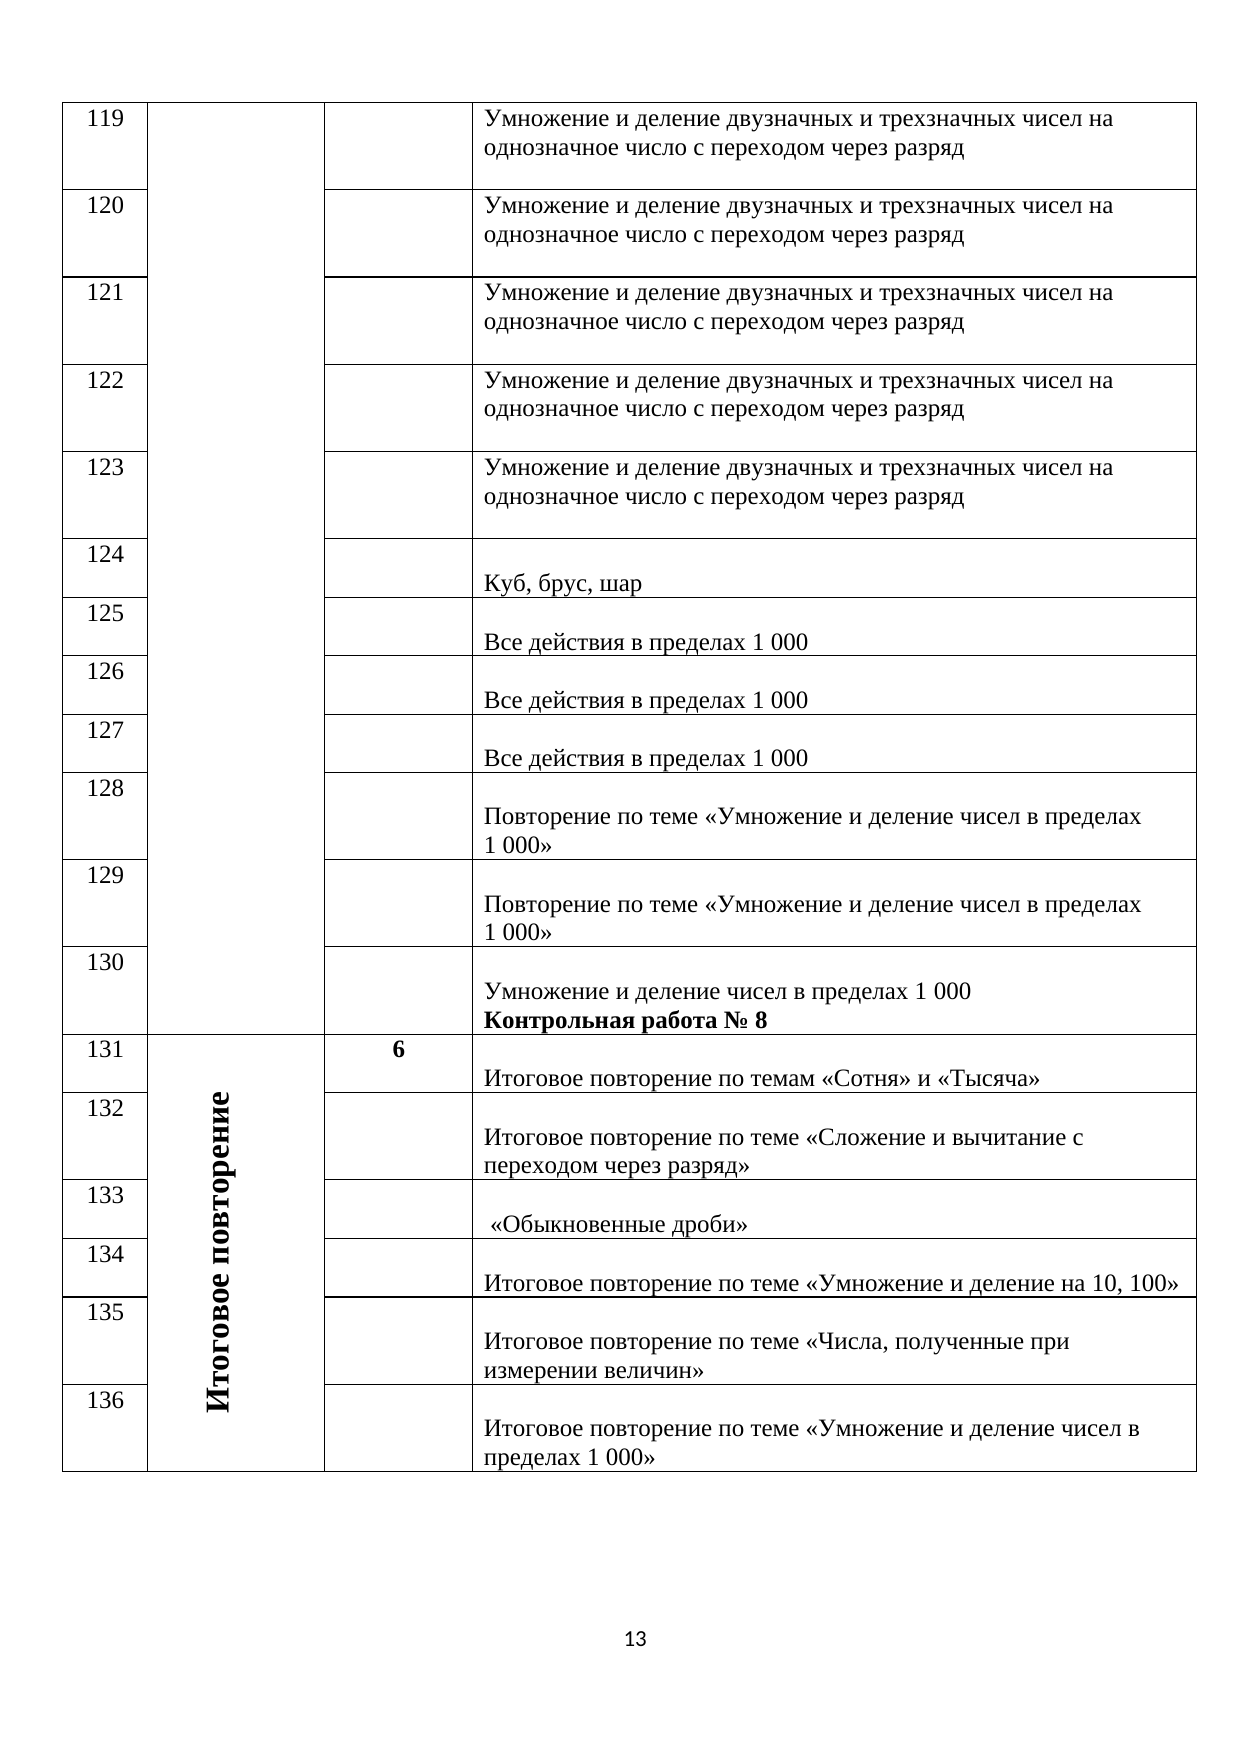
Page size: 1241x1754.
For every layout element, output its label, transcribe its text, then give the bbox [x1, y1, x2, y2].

table_cell 121 [63, 278, 147, 364]
table_cell Итоговое повторение по теме «Сложение и вычитание с переходом через разряд» [473, 1093, 1196, 1179]
table_cell [325, 190, 472, 276]
table_cell 130 [63, 947, 147, 1033]
table_cell Умножение и деление двузначных и трехзначных чисел на однозначное число с переходом через разряд [473, 365, 1196, 451]
table_cell [325, 1385, 472, 1471]
table_cell [325, 1180, 472, 1238]
table_cell [325, 103, 472, 189]
table_cell Повторение по теме «Умножение и деление чисел в пределах 1 000» [473, 773, 1196, 859]
table_cell [325, 365, 472, 451]
table_cell [325, 452, 472, 538]
table_cell [325, 860, 472, 946]
table_cell 124 [63, 539, 147, 597]
table_cell [325, 539, 472, 597]
table_cell [325, 1239, 472, 1296]
table_cell 132 [63, 1093, 147, 1179]
table_cell Итоговое повторение по темам «Сотня» и «Тысяча» [473, 1035, 1196, 1092]
table_cell Все действия в пределах 1 000 [473, 598, 1196, 655]
table_cell [325, 1093, 472, 1179]
table_cell [325, 656, 472, 714]
table_cell 120 [63, 190, 147, 276]
table_cell [325, 715, 472, 772]
table_cell Все действия в пределах 1 000 [473, 656, 1196, 714]
table_cell Итоговое повторение по теме «Умножение и деление чисел в пределах 1 000» [473, 1385, 1196, 1471]
table_cell 123 [63, 452, 147, 538]
table_cell Повторение по теме «Умножение и деление чисел в пределах 1 000» [473, 860, 1196, 946]
table_cell 134 [63, 1239, 147, 1296]
table_cell 122 [63, 365, 147, 451]
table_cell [473, 190, 1196, 276]
table_cell [325, 278, 472, 364]
table_cell 128 [63, 773, 147, 859]
table_cell [325, 773, 472, 859]
table_cell Куб, брус, шар [473, 539, 1196, 597]
table_cell 119 [63, 103, 147, 189]
table_cell Умножение и деление двузначных и трехзначных чисел на однозначное число с переходом через разряд [473, 278, 1196, 364]
table_cell Итоговое повторение по теме «Умножение и деление на 10, 100» [473, 1239, 1196, 1296]
table_cell [325, 598, 472, 655]
table_cell 127 [63, 715, 147, 772]
table_cell 126 [63, 656, 147, 714]
table_cell 131 [63, 1035, 147, 1092]
table_cell Умножение и деление чисел в пределах 1 000 Контрольная работа № 8 [473, 947, 1196, 1033]
table_cell Итоговое повторение [148, 1035, 324, 1471]
table_cell «Обыкновенные дроби» [473, 1180, 1196, 1238]
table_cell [473, 103, 1196, 189]
table_cell [325, 947, 472, 1033]
table_cell [325, 1298, 472, 1384]
table_cell Все действия в пределах 1 000 [473, 715, 1196, 772]
table_cell Умножение и деление двузначных и трехзначных чисел на однозначное число с переходом через разряд [473, 452, 1196, 538]
table_cell 6 [325, 1035, 472, 1092]
table_cell 129 [63, 860, 147, 946]
table_cell 135 [63, 1298, 147, 1384]
table_cell 133 [63, 1180, 147, 1238]
table_cell Итоговое повторение по теме «Числа, полученные при измерении величин» [473, 1298, 1196, 1384]
table_cell 136 [63, 1385, 147, 1471]
table_cell 125 [63, 598, 147, 655]
